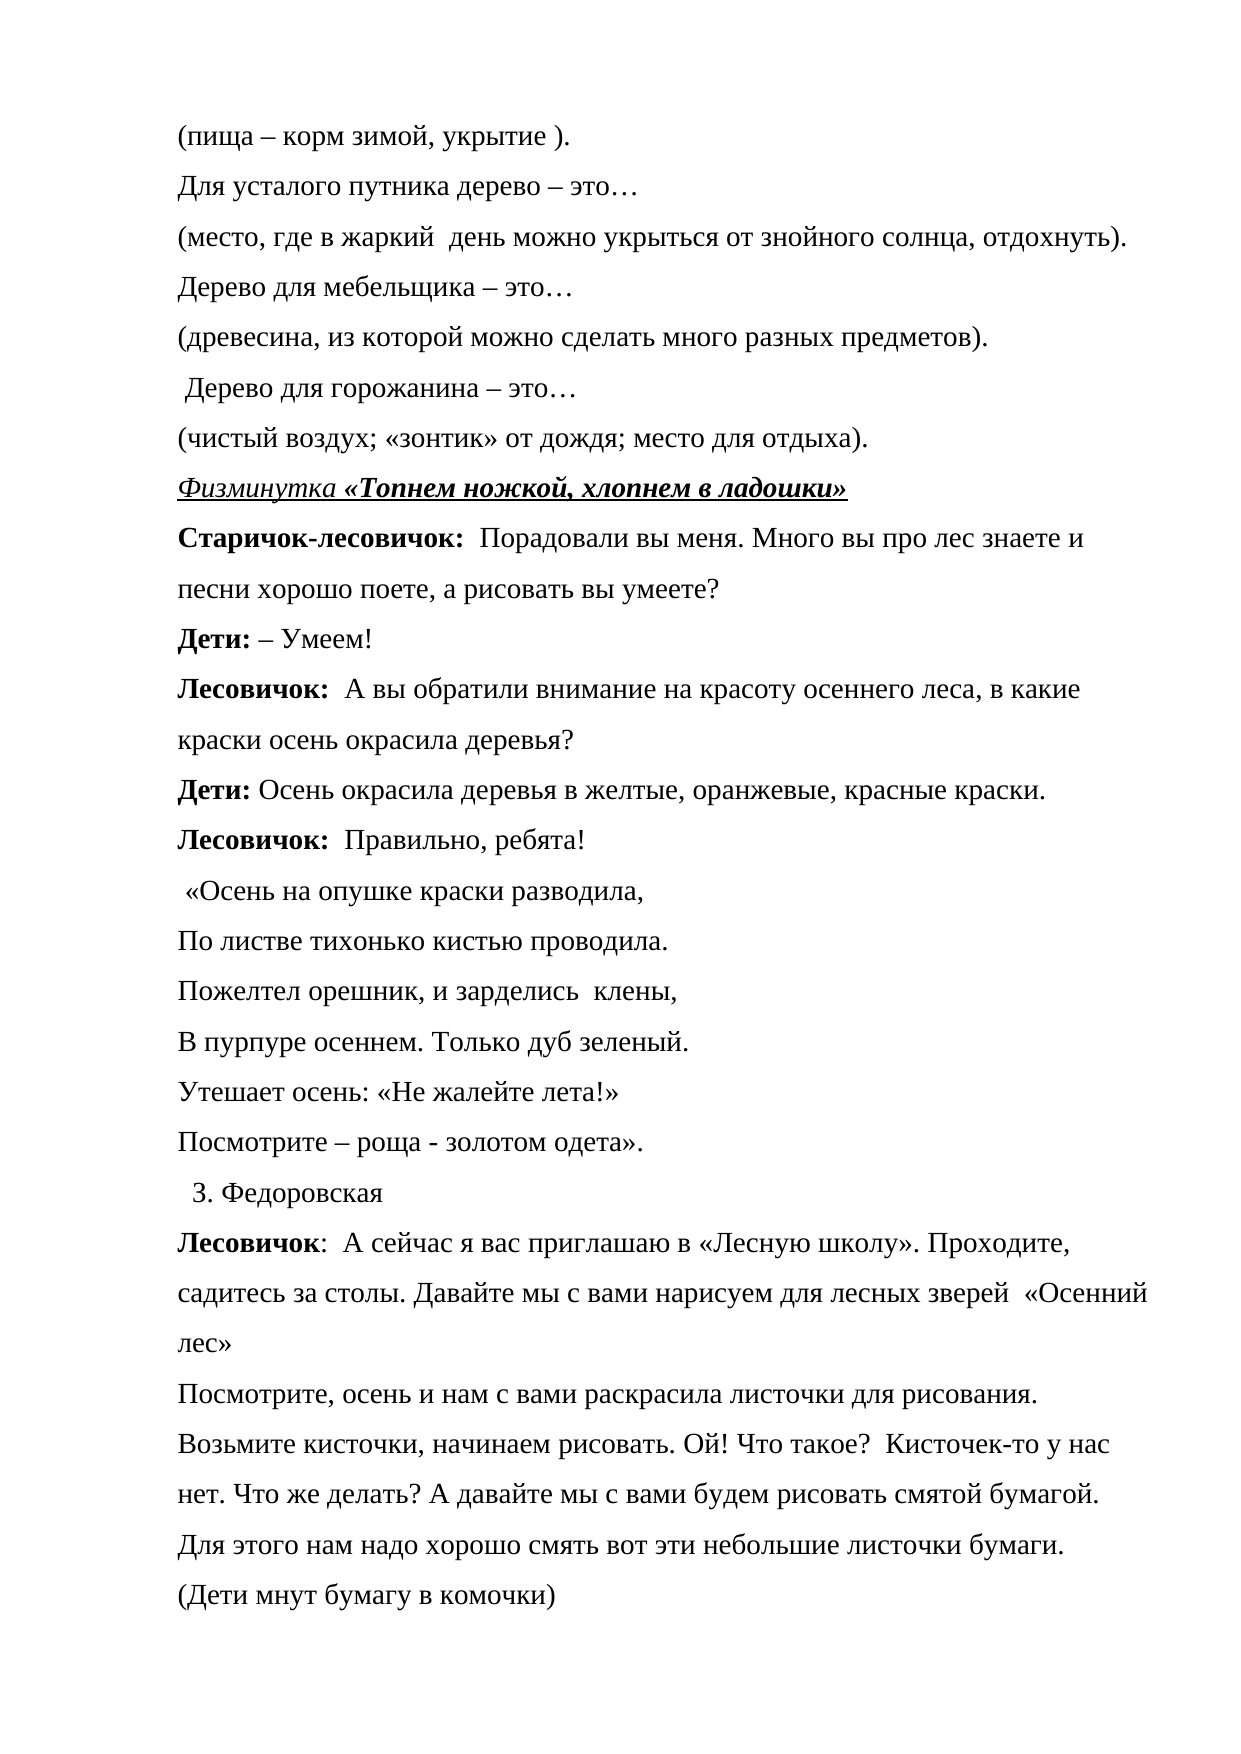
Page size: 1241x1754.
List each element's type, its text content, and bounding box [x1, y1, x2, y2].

text Посмотрите – роща - золотом одета». [177, 1124, 1152, 1158]
text По листве тихонько кистью проводила. [177, 923, 1152, 957]
text Старичок-лесовичок: Порадовали вы меня. Много вы про лес знаете и песни хорошо поете, а рисовать вы умеете? [177, 521, 1152, 604]
text Лесовичок: Правильно, ребята! [177, 822, 1152, 856]
text Посмотрите, осень и нам с вами раскрасила листочки для рисования. Возьмите кисточки, начинаем рисовать. Ой! Что такое? Кисточек-то у нас нет. Что же делать? А давайте мы с вами будем рисовать смятой бумагой. Для этого нам надо хорошо смять вот эти небольшие листочки бумаги. [177, 1376, 1152, 1560]
text Утешает осень: «Не жалейте лета!» [177, 1074, 1152, 1108]
text Лесовичок: А сейчас я вас приглашаю в «Лесную школу». Проходите, садитесь за столы. Давайте мы с вами нарисуем для лесных зверей «Осенний лес» [177, 1225, 1152, 1359]
text (чистый воздух; «зонтик» от дождя; место для отдыха). [177, 420, 1152, 453]
text З. Федоровская [177, 1175, 1152, 1208]
text Дерево для мебельщика – это… [177, 269, 1152, 303]
text (Дети мнут бумагу в комочки) [177, 1577, 1152, 1611]
text В пурпуре осеннем. Только дуб зеленый. [177, 1024, 1152, 1057]
text Дерево для горожанина – это… [177, 370, 1152, 403]
text «Осень на опушке краски разводила, [177, 873, 1152, 906]
text Для усталого путника дерево – это… [177, 168, 1152, 202]
text (пища – корм зимой, укрытие ). [177, 118, 1152, 152]
text Физминутка «Топнем ножкой, хлопнем в ладошки» [177, 470, 1152, 504]
text Лесовичок: А вы обратили внимание на красоту осеннего леса, в какие краски осень окрасила деревья? [177, 672, 1152, 755]
text Дети: Осень окрасила деревья в желтые, оранжевые, красные краски. [177, 772, 1152, 806]
text (место, где в жаркий день можно укрыться от знойного солнца, отдохнуть). [177, 219, 1152, 252]
text Дети: – Умеем! [177, 621, 1152, 655]
text (древесина, из которой можно сделать много разных предметов). [177, 319, 1152, 353]
text Пожелтел орешник, и зарделись клены, [177, 973, 1152, 1007]
